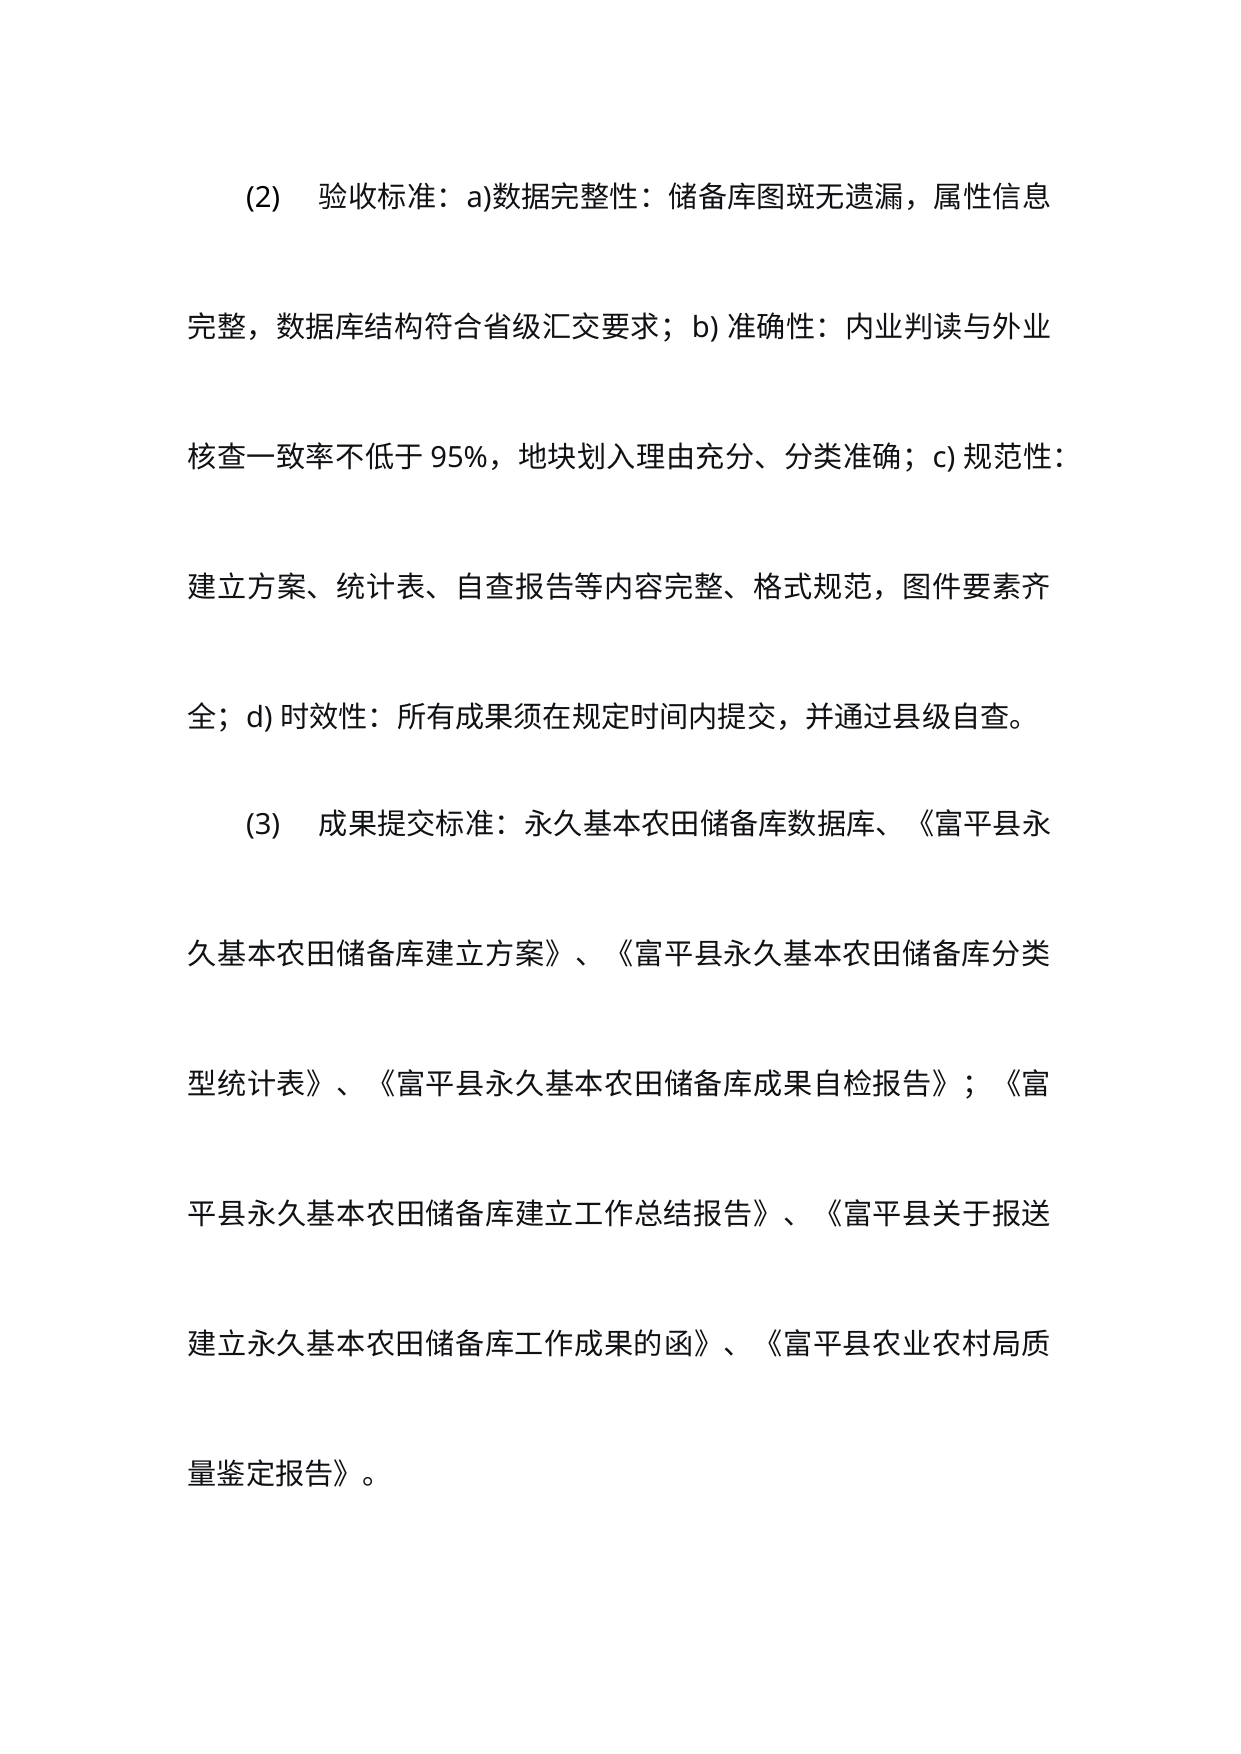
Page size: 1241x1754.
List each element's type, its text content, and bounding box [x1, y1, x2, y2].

list 成果提交标准：永久基本农田储备库数据库、《富平县永久基本农田储备库建立方案》、《富平县永久基本农田储备库分类型统计表》、《富平县永久基本农田储备库成果自检报告》；《富平县永久基本农田储备库建立工作总结报告》、《富平县关于报送建立永久基本农田储备库工作成果的函》、《富平县农业农村局质量鉴定报告》。 [187, 789, 1053, 1504]
list 验收标准：a)数据完整性：储备库图斑无遗漏，属性信息完整，数据库结构符合省级汇交要求；b) 准确性：内业判读与外业核查一致率不低于95%，地块划入理由充分、分类准确；c) 规范性：建立方案、统计表、自查报告等内容完整、格式规范，图件要素齐全；d) 时效性：所有成果须在规定时间内提交，并通过县级自查。 [187, 162, 1053, 747]
